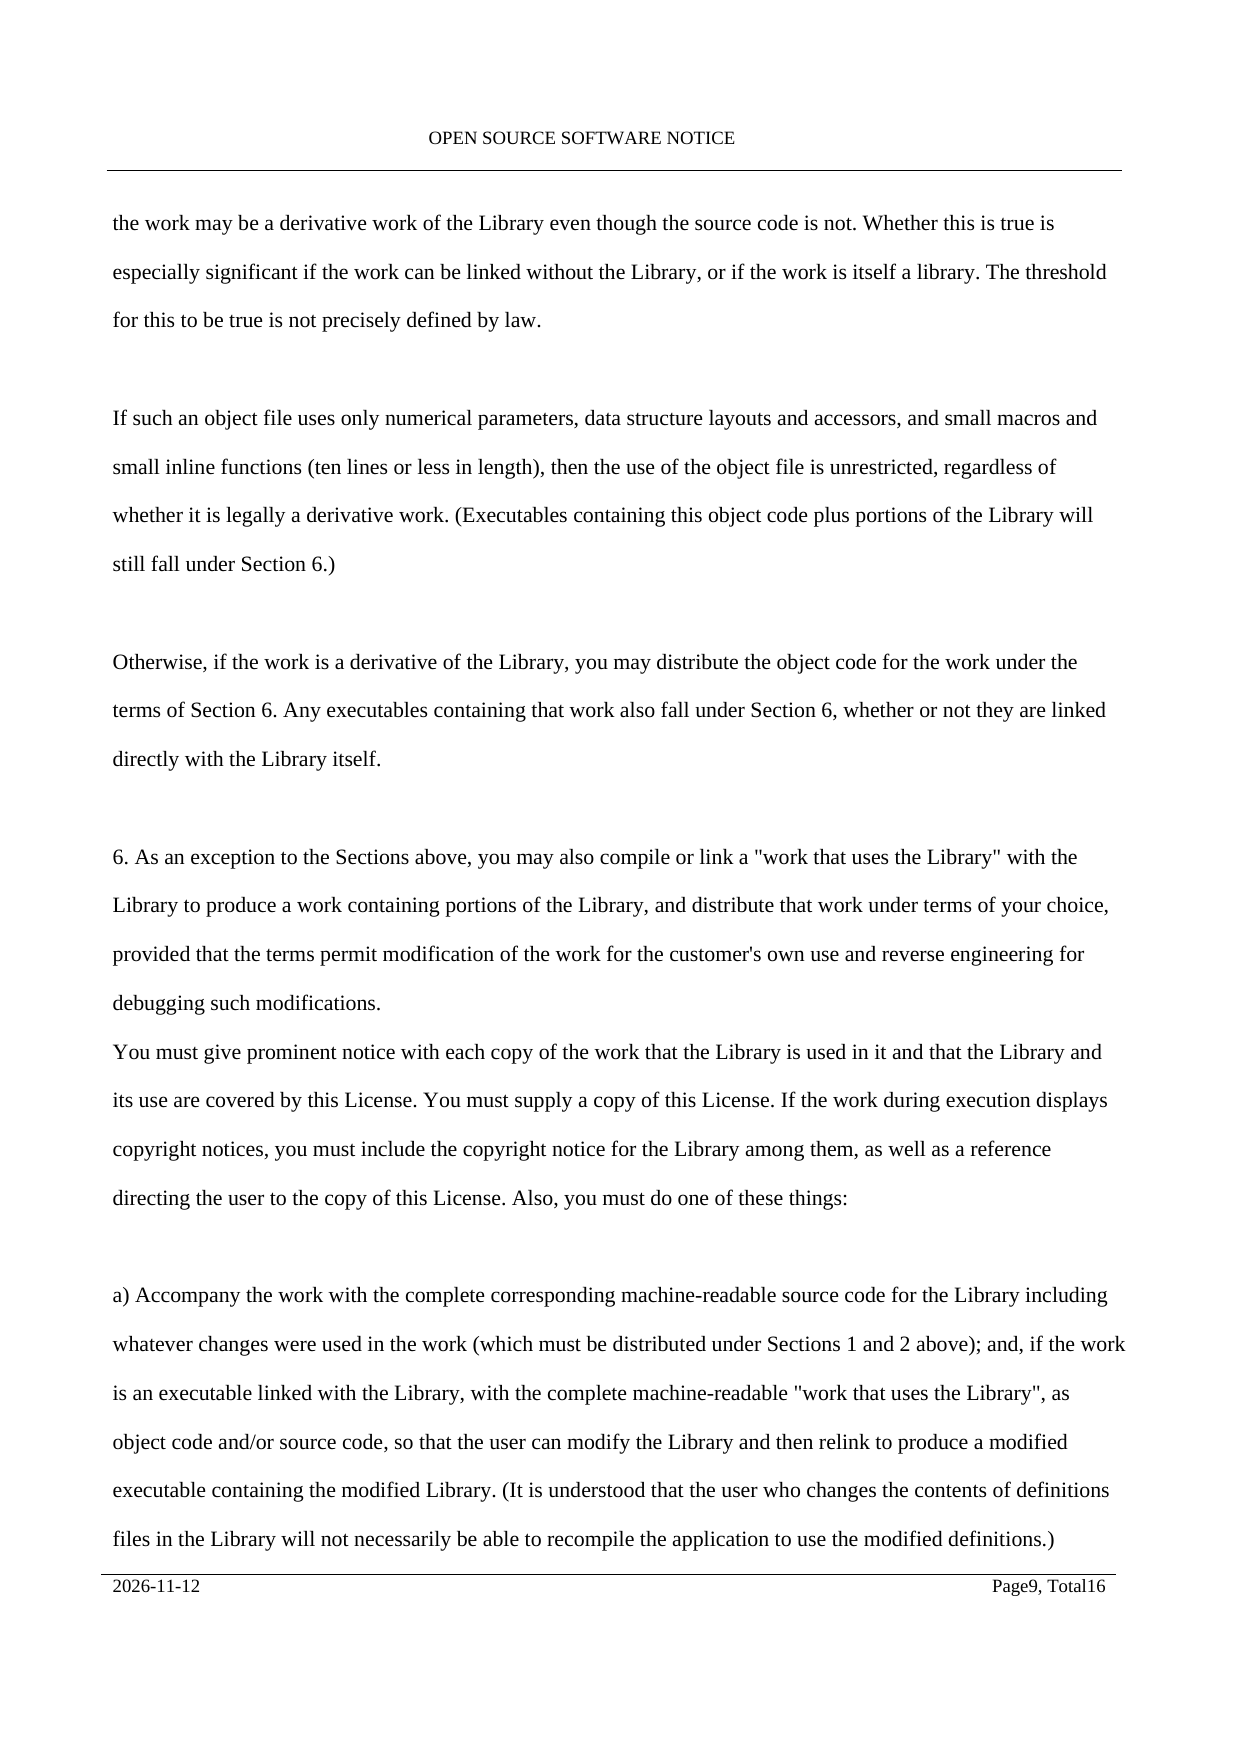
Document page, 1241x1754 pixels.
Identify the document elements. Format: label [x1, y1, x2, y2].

text [112, 206, 1128, 1555]
